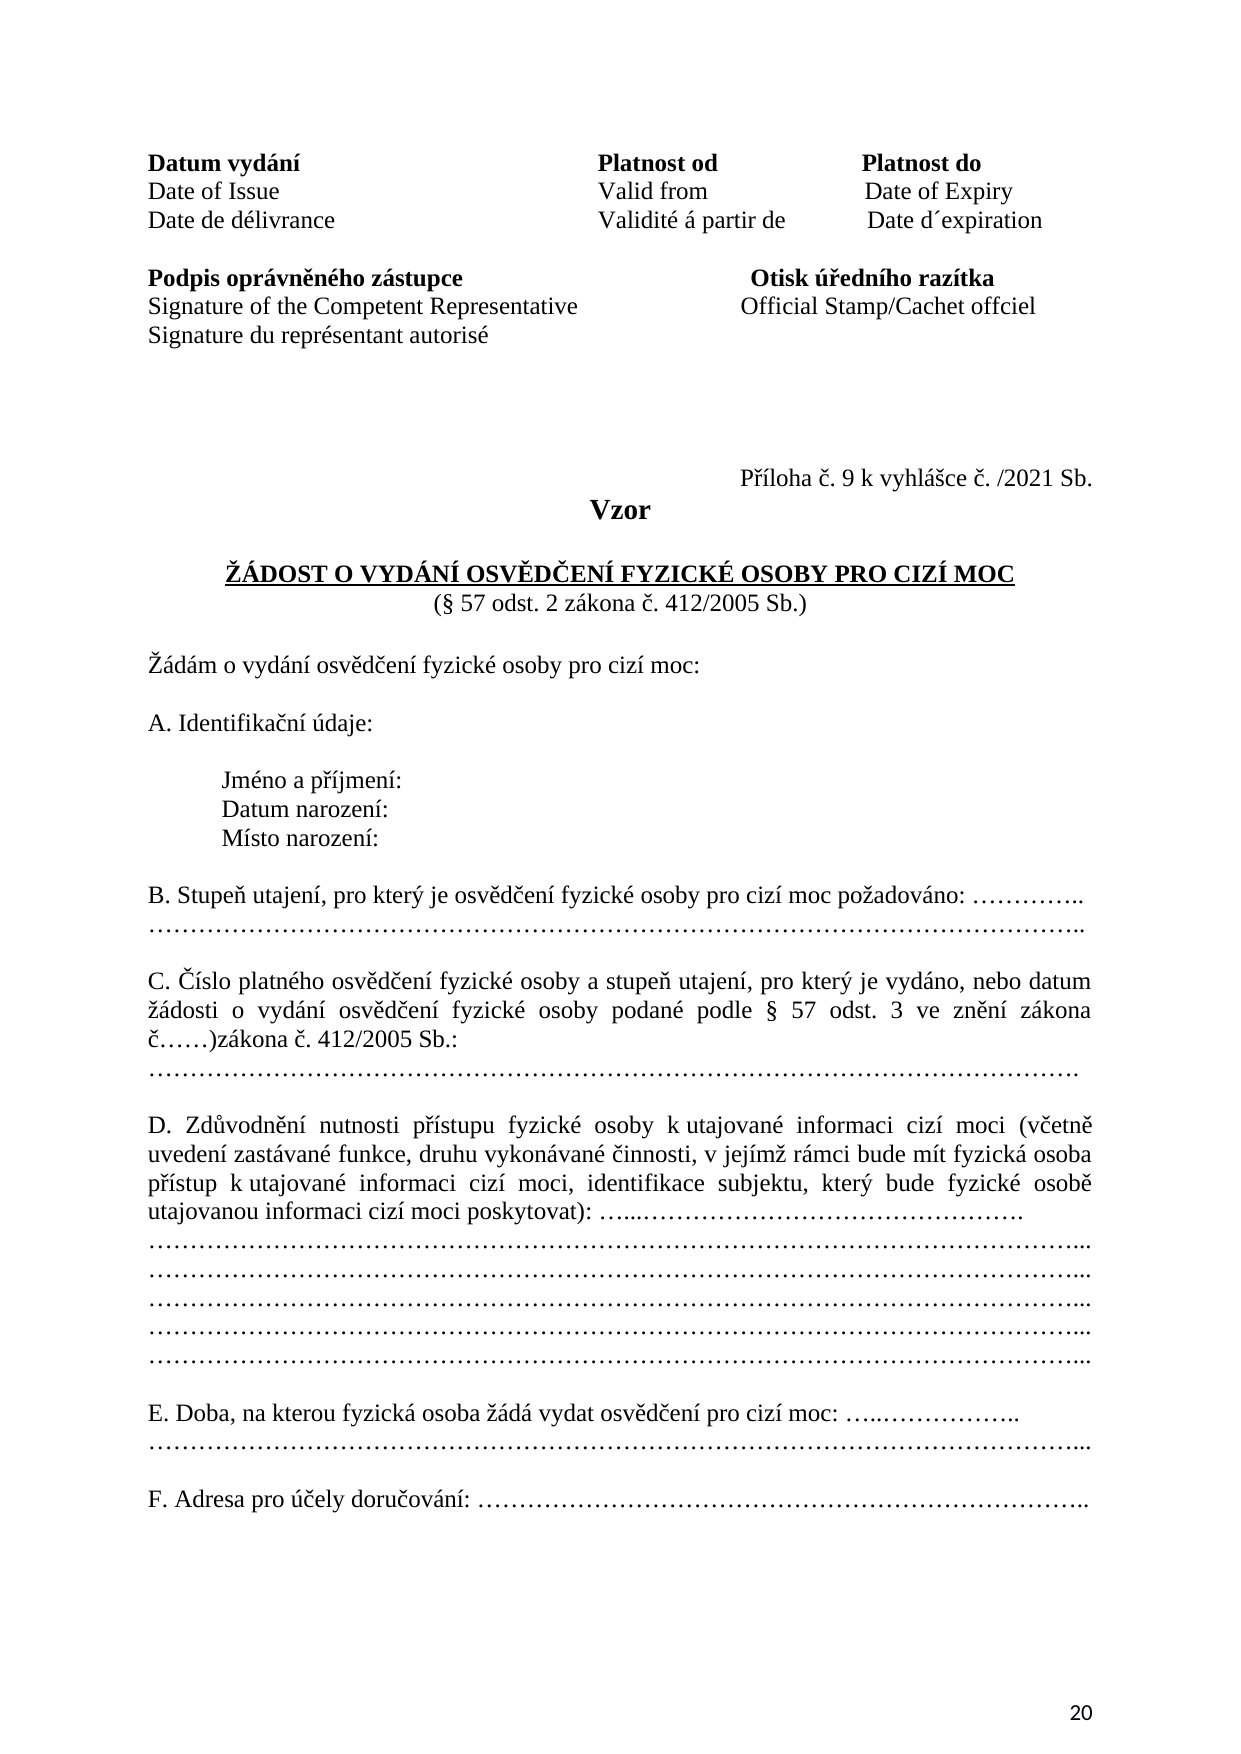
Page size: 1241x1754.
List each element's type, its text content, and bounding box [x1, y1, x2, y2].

text C. Číslo platného osvědčení fyzické osoby a stupeň utajení, pro který je vydáno, nebo datum žádosti o vydání osvědčení fyzické osoby podané podle § 57 odst. 3 ve znění zákona č……)zákona č. 412/2005 Sb.: [148, 966, 1092, 1053]
text Vzor [148, 492, 1092, 526]
text F. Adresa pro účely doručování: ……………………………………………………………….. [148, 1484, 1092, 1513]
text E. Doba, na kterou fyzická osoba žádá vydat osvědčení pro cizí moc: …..…………….. [148, 1398, 1092, 1426]
text Jméno a příjmení: [148, 765, 1092, 794]
text A. Identifikační údaje: [148, 708, 1092, 736]
text Datum vydání Platnost od Platnost do [148, 148, 1092, 176]
text Žádám o vydání osvědčení fyzické osoby pro cizí moc: [148, 650, 1092, 679]
text ………………………………………………………………………………………………….. [148, 909, 1092, 938]
text Signature of the Competent Representative Official Stamp/Cachet offciel [148, 291, 1092, 320]
text Příloha č. 9 k vyhlášce č. /2021 Sb. [148, 463, 1092, 492]
text Date of Issue Valid from Date of Expiry [148, 176, 1092, 205]
text …………………………………………………………………………………………………... [148, 1311, 1092, 1340]
text (§ 57 odst. 2 zákona č. 412/2005 Sb.) [148, 588, 1092, 617]
text …………………………………………………………………………………………………... [148, 1225, 1092, 1254]
text …………………………………………………………………………………………………... [148, 1254, 1092, 1283]
text …………………………………………………………………………………………………. [148, 1053, 1092, 1081]
text B. Stupeň utajení, pro který je osvědčení fyzické osoby pro cizí moc požadováno: ………….. [148, 880, 1092, 909]
text Datum narození: [148, 794, 1092, 823]
text ŽÁDOST O VYDÁNÍ OSVĚDČENÍ FYZICKÉ OSOBY PRO CIZÍ MOC [148, 559, 1092, 588]
text Podpis oprávněného zástupce Otisk úředního razítka [148, 263, 1092, 291]
text Date de délivrance Validité á partir de Date d´expiration [148, 205, 1092, 234]
text D. Zdůvodnění nutnosti přístupu fyzické osoby k utajované informaci cizí moci (včetně uvedení zastávané funkce, druhu vykonávané činnosti, v jejímž rámci bude mít fyzická osoba přístup k utajované informaci cizí moci, identifikace subjektu, který bude fyzické osobě utajovanou informaci cizí moci poskytovat): …...………………………………………. [148, 1110, 1092, 1225]
text Místo narození: [148, 823, 1092, 851]
text …………………………………………………………………………………………………... [148, 1426, 1092, 1455]
text …………………………………………………………………………………………………... [148, 1340, 1092, 1369]
text …………………………………………………………………………………………………... [148, 1283, 1092, 1311]
text Signature du représentant autorisé [148, 320, 1092, 349]
